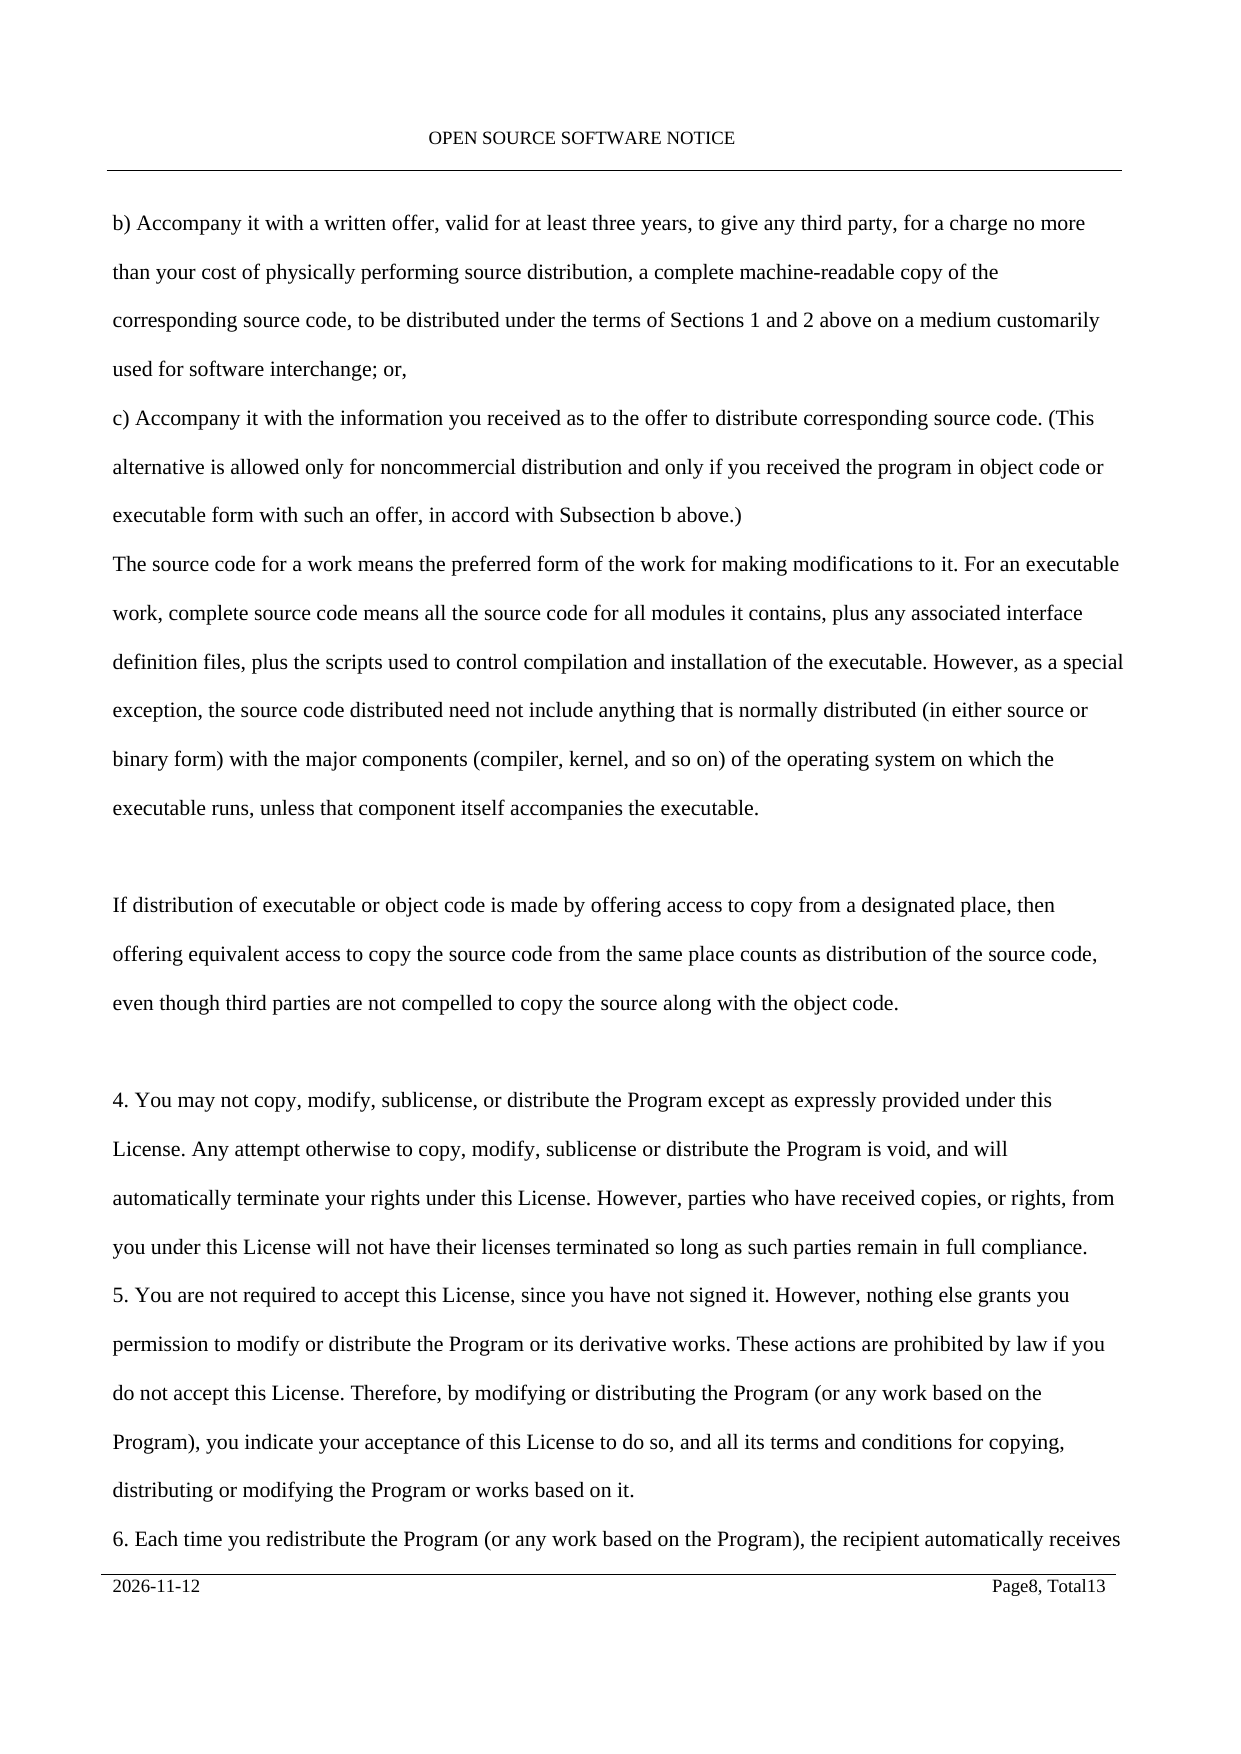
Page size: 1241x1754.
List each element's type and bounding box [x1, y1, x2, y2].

text [112, 206, 1128, 1555]
